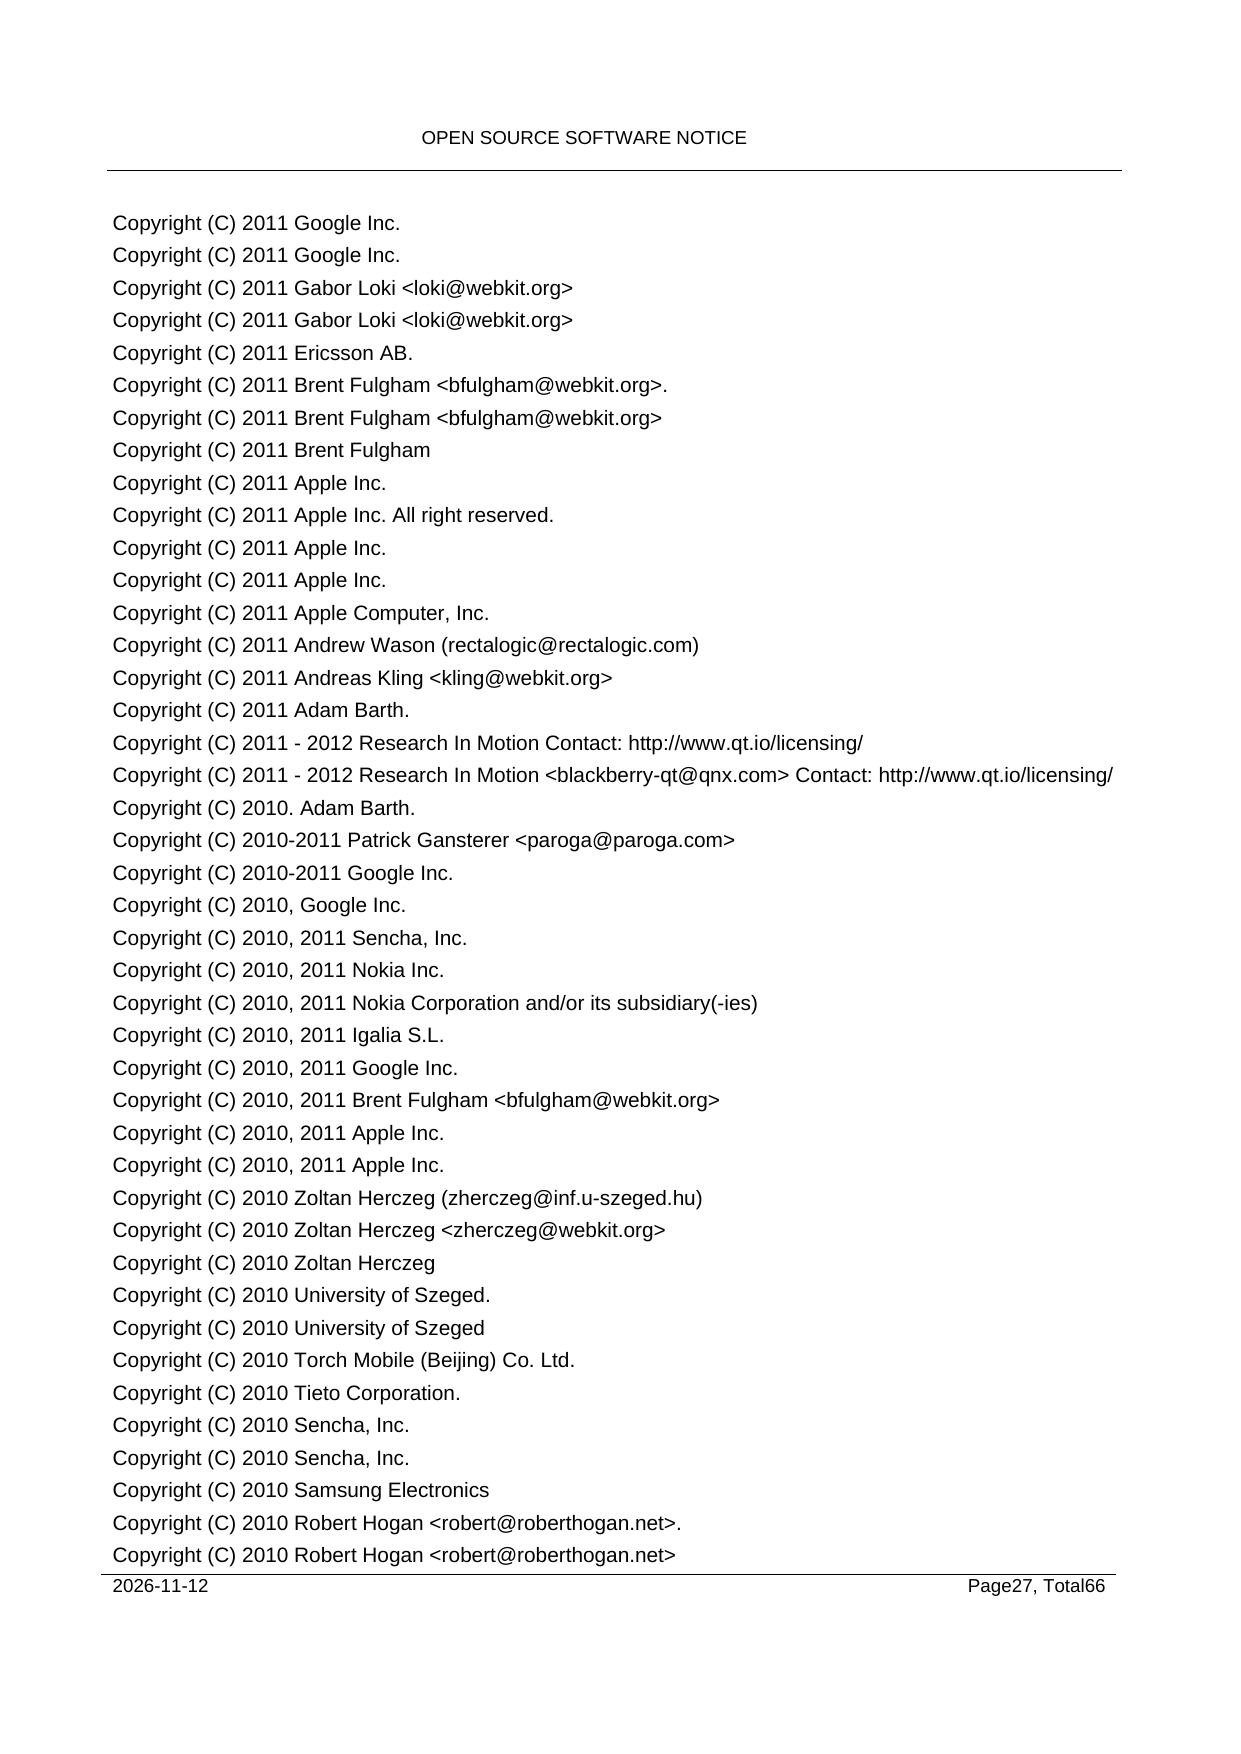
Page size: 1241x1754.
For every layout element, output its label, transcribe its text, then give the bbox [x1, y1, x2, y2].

text Copyright (C) 2010 Sencha, Inc. [112, 1409, 1128, 1441]
text Copyright (C) 2011 Andrew Wason (rectalogic@rectalogic.com) [112, 629, 1128, 661]
text Copyright (C) 2010, 2011 Apple Inc. [112, 1116, 1128, 1149]
text Copyright (C) 2011 Apple Inc. [112, 466, 1128, 499]
text Copyright (C) 2011 Brent Fulgham <bfulgham@webkit.org> [112, 401, 1128, 434]
text Copyright (C) 2010 University of Szeged [112, 1311, 1128, 1344]
text Copyright (C) 2011 - 2012 Research In Motion <blackberry-qt@qnx.com> Contact: http://www.qt.io/licensing/ [112, 759, 1128, 791]
text Copyright (C) 2010, Google Inc. [112, 889, 1128, 921]
text Copyright (C) 2010, 2011 Nokia Corporation and/or its subsidiary(-ies) [112, 986, 1128, 1019]
text Copyright (C) 2011 Ericsson AB. [112, 336, 1128, 369]
text Copyright (C) 2010 Zoltan Herczeg <zherczeg@webkit.org> [112, 1214, 1128, 1246]
text Copyright (C) 2010-2011 Patrick Gansterer <paroga@paroga.com> [112, 824, 1128, 856]
text Copyright (C) 2010, 2011 Brent Fulgham <bfulgham@webkit.org> [112, 1084, 1128, 1116]
text Copyright (C) 2011 Apple Inc. All right reserved. [112, 499, 1128, 531]
text Copyright (C) 2011 Brent Fulgham <bfulgham@webkit.org>. [112, 369, 1128, 401]
text Copyright (C) 2010 Robert Hogan <robert@roberthogan.net>. [112, 1506, 1128, 1539]
text Copyright (C) 2011 Adam Barth. [112, 694, 1128, 726]
text Copyright (C) 2010 Tieto Corporation. [112, 1376, 1128, 1409]
text Copyright (C) 2010 Zoltan Herczeg [112, 1246, 1128, 1279]
text Copyright (C) 2010, 2011 Sencha, Inc. [112, 921, 1128, 954]
text Copyright (C) 2010 University of Szeged. [112, 1279, 1128, 1311]
text Copyright (C) 2011 Brent Fulgham [112, 434, 1128, 466]
text Copyright (C) 2010 Robert Hogan <robert@roberthogan.net> [112, 1539, 1128, 1571]
text Copyright (C) 2011 Apple Computer, Inc. [112, 596, 1128, 629]
text Copyright (C) 2011 Google Inc. [112, 239, 1128, 271]
text Copyright (C) 2010. Adam Barth. [112, 791, 1128, 824]
text Copyright (C) 2010 Sencha, Inc. [112, 1441, 1128, 1474]
text Copyright (C) 2011 Andreas Kling <kling@webkit.org> [112, 661, 1128, 694]
text Copyright (C) 2011 Google Inc. [112, 206, 1128, 239]
text Copyright (C) 2010 Samsung Electronics [112, 1474, 1128, 1506]
text Copyright (C) 2011 - 2012 Research In Motion Contact: http://www.qt.io/licensing/ [112, 726, 1128, 759]
text Copyright (C) 2011 Gabor Loki <loki@webkit.org> [112, 271, 1128, 304]
text Copyright (C) 2010-2011 Google Inc. [112, 856, 1128, 889]
text Copyright (C) 2010, 2011 Apple Inc. [112, 1149, 1128, 1181]
text Copyright (C) 2011 Apple Inc. [112, 531, 1128, 564]
text Copyright (C) 2010, 2011 Igalia S.L. [112, 1019, 1128, 1051]
text Copyright (C) 2011 Gabor Loki <loki@webkit.org> [112, 304, 1128, 336]
text Copyright (C) 2010 Zoltan Herczeg (zherczeg@inf.u-szeged.hu) [112, 1181, 1128, 1214]
text Copyright (C) 2010 Torch Mobile (Beijing) Co. Ltd. [112, 1344, 1128, 1376]
text Copyright (C) 2010, 2011 Google Inc. [112, 1051, 1128, 1084]
text Copyright (C) 2011 Apple Inc. [112, 564, 1128, 596]
text Copyright (C) 2010, 2011 Nokia Inc. [112, 954, 1128, 986]
